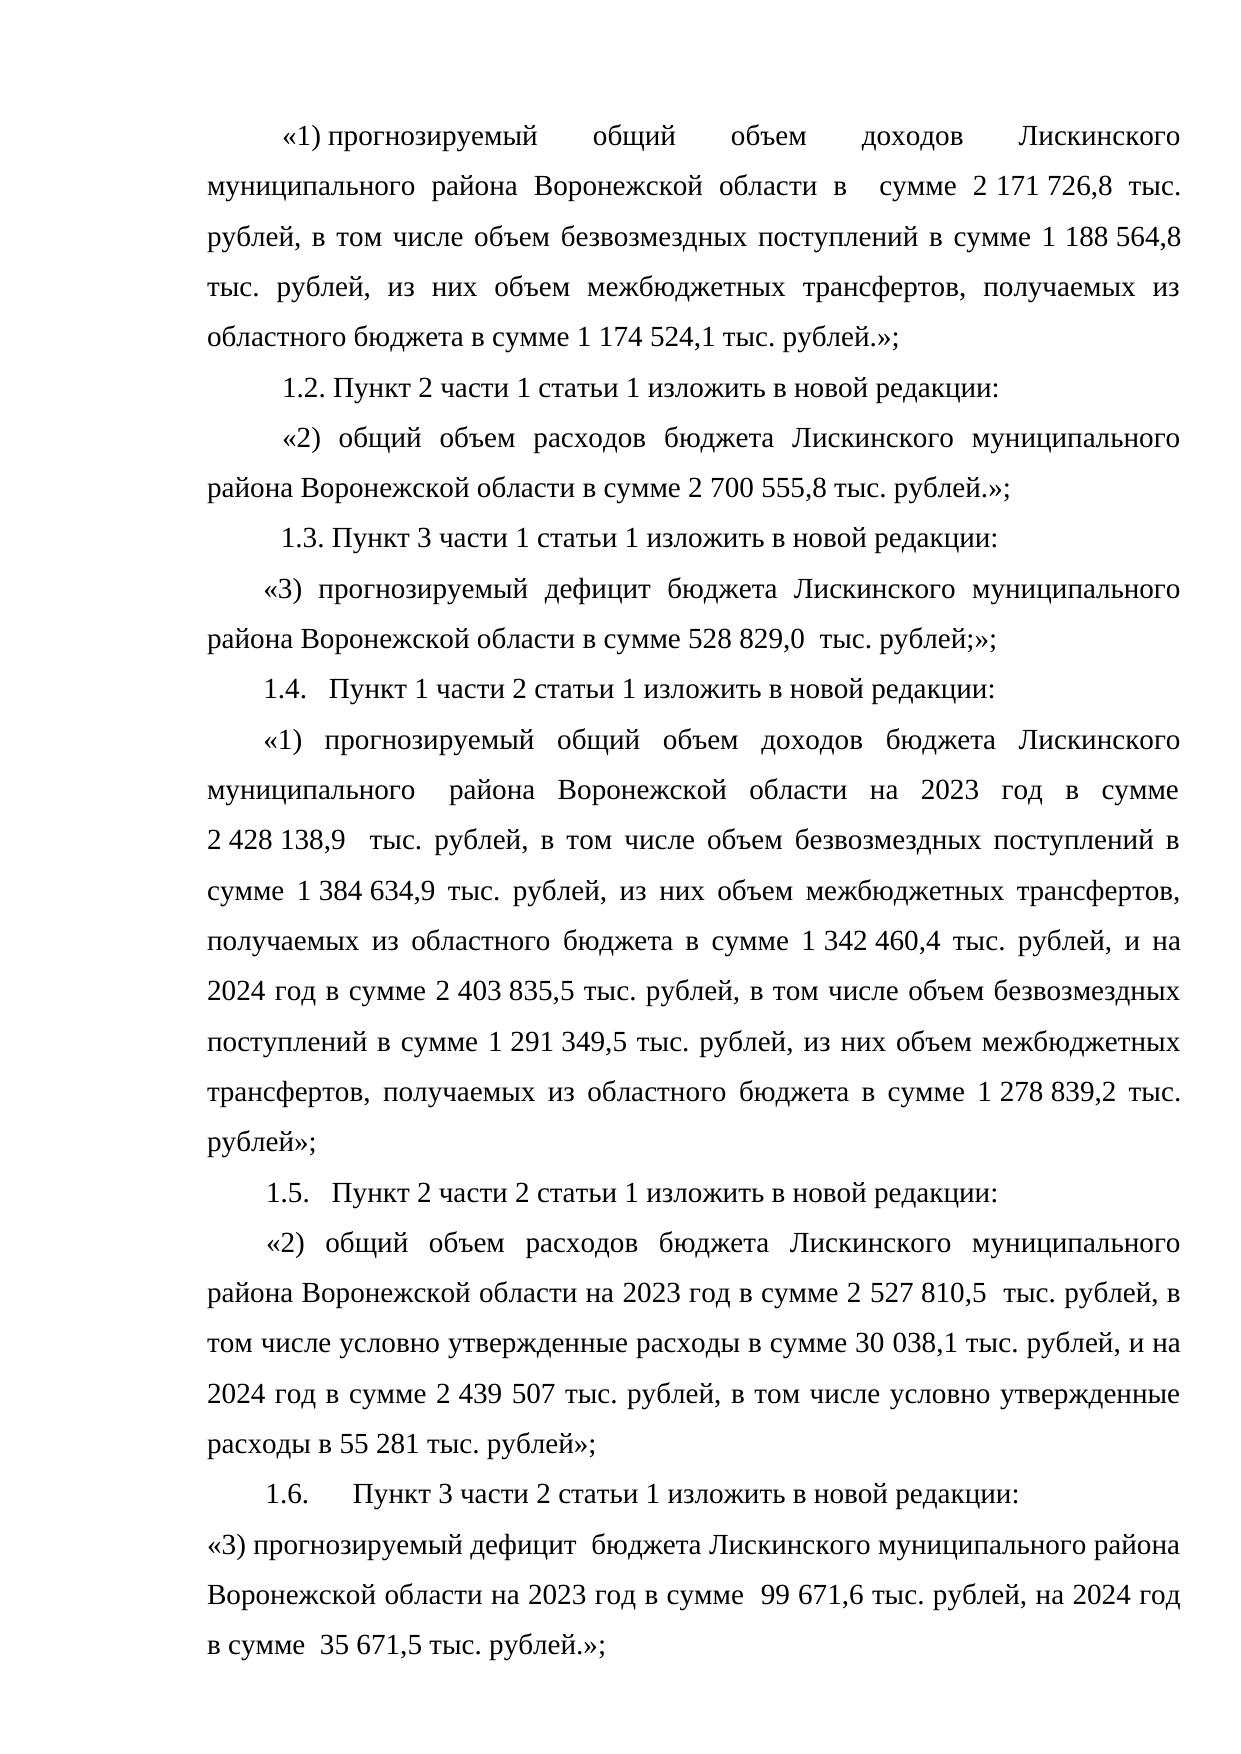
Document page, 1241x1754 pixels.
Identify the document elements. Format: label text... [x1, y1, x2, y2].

text «3) прогнозируемый дефицит бюджета Лискинского муниципального района Воронежской области на 2023 год в сумме 99 671,6 тыс. рублей, на 2024 год в сумме 35 671,5 тыс. рублей.»; [207, 1527, 1181, 1661]
text «1) прогнозируемый общий объем доходов Лискинского муниципального района Воронежской области в сумме 2 171 726,8 тыс. рублей, в том числе объем безвозмездных поступлений в сумме 1 188 564,8 тыс. рублей, из них объем межбюджетных трансфертов, получаемых из областного бюджета в сумме 1 174 524,1 тыс. рублей.»; [207, 118, 1181, 353]
text 1.2. Пункт 2 части 1 статьи 1 изложить в новой редакции: [207, 370, 1181, 403]
text «2) общий объем расходов бюджета Лискинского муниципального района Воронежской области на 2023 год в сумме 2 527 810,5 тыс. рублей, в том числе условно утвержденные расходы в сумме 30 038,1 тыс. рублей, и на 2024 год в сумме 2 439 507 тыс. рублей, в том числе условно утвержденные расходы в 55 281 тыс. рублей»; [207, 1225, 1181, 1460]
text 1.4. Пункт 1 части 2 статьи 1 изложить в новой редакции: [207, 672, 1181, 705]
text «3) прогнозируемый дефицит бюджета Лискинского муниципального района Воронежской области в сумме 528 829,0 тыс. рублей;»; [207, 571, 1181, 655]
text «2) общий объем расходов бюджета Лискинского муниципального района Воронежской области в сумме 2 700 555,8 тыс. рублей.»; [207, 420, 1181, 504]
text «1) прогнозируемый общий объем доходов бюджета Лискинского муниципального района Воронежской области на 2023 год в сумме 2 428 138,9 тыс. рублей, в том числе объем безвозмездных поступлений в сумме 1 384 634,9 тыс. рублей, из них объем межбюджетных трансфертов, получаемых из областного бюджета в сумме 1 342 460,4 тыс. рублей, и на 2024 год в сумме 2 403 835,5 тыс. рублей, в том числе объем безвозмездных поступлений в сумме 1 291 349,5 тыс. рублей, из них объем межбюджетных трансфертов, получаемых из областного бюджета в сумме 1 278 839,2 тыс. рублей»; [207, 722, 1181, 1158]
text 1.3. Пункт 3 части 1 статьи 1 изложить в новой редакции: [281, 521, 1181, 554]
text 1.6. Пункт 3 части 2 статьи 1 изложить в новой редакции: [207, 1477, 1181, 1510]
text 1.5. Пункт 2 части 2 статьи 1 изложить в новой редакции: [266, 1175, 1181, 1208]
